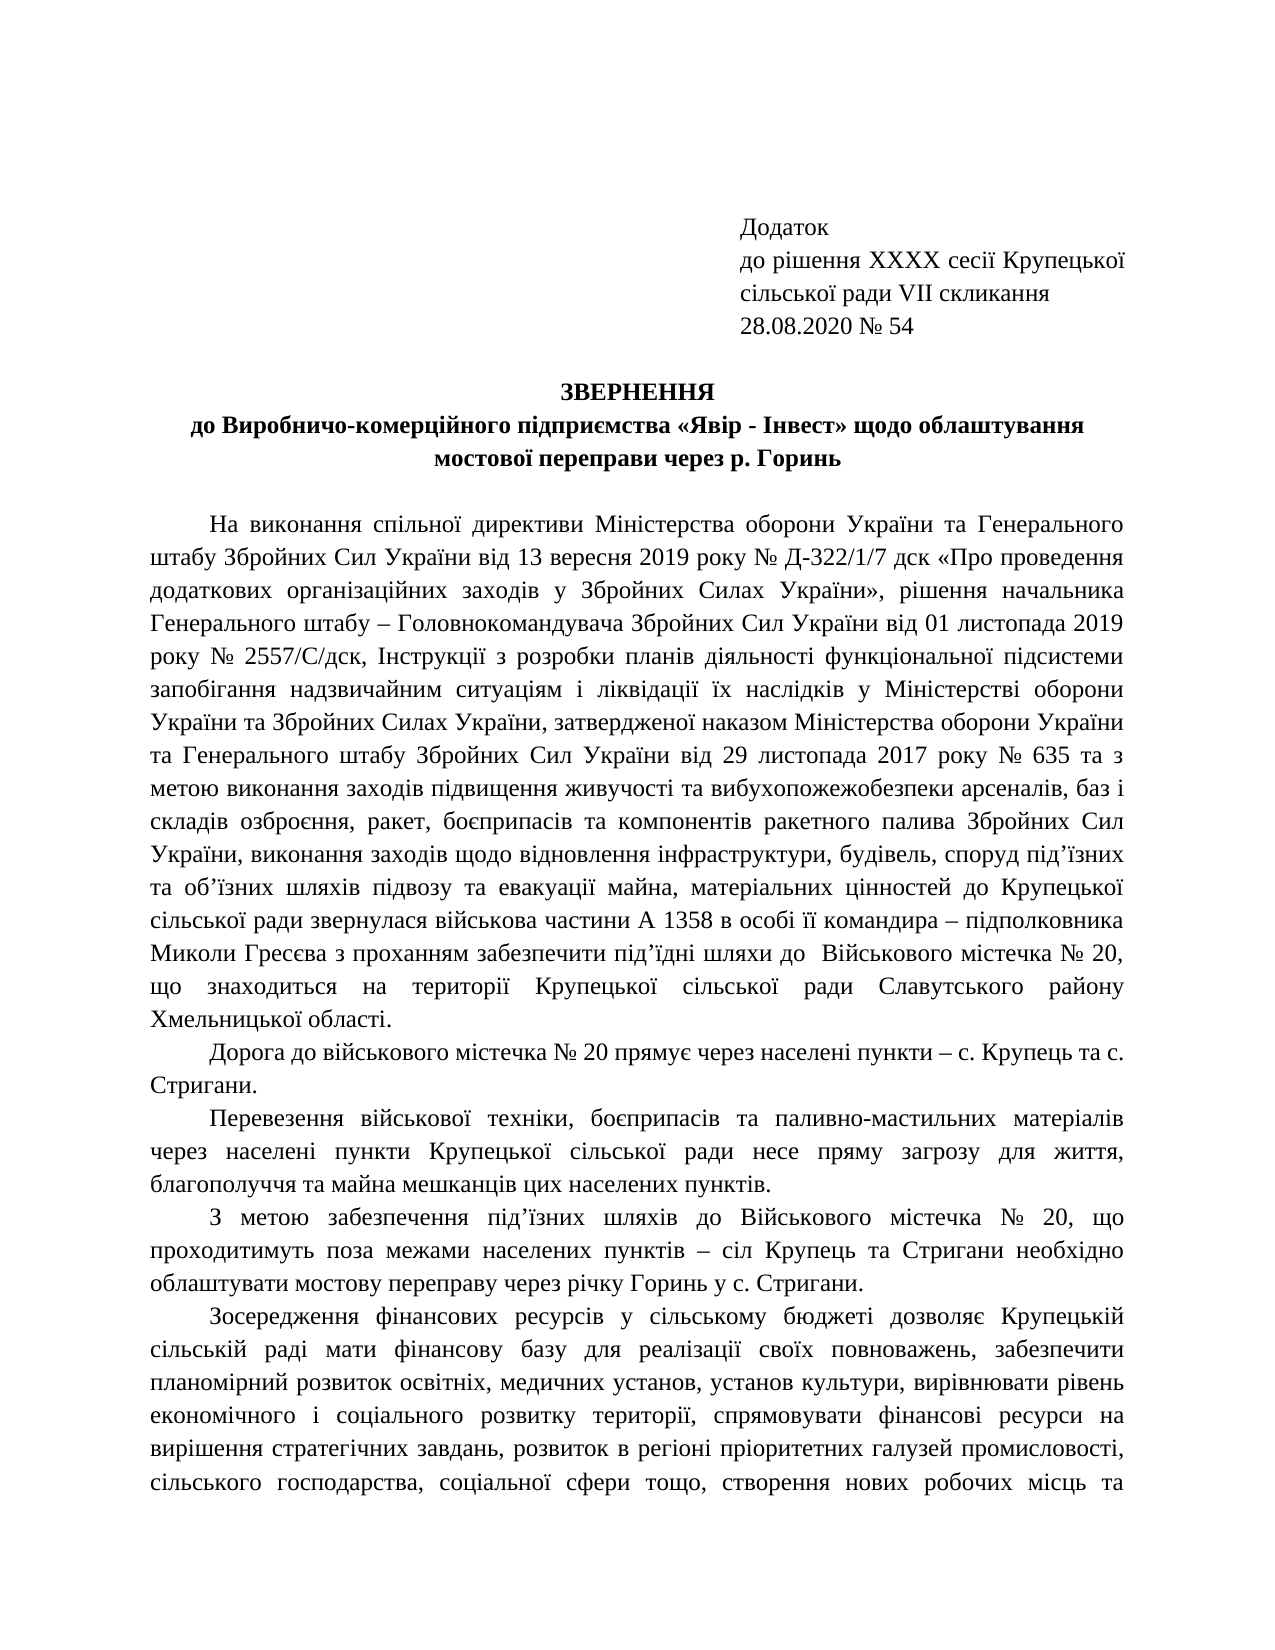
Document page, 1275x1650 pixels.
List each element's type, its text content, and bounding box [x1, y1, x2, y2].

text до рішення ХХХХ сесії Крупецької сільської ради VIІ скликання [740, 245, 1125, 307]
text 28.08.2020 № 54 [740, 311, 1125, 339]
text На виконання спільної директиви Міністерства оборони України та Генерального штабу Збройних Сил України від 13 вересня 2019 року № Д-322/1/7 дск «Про проведення додаткових організаційних заходів у Збройних Силах України», рішення начальника Генерального штабу – Головнокомандувача Збройних Сил України від 01 листопада 2019 року № 2557/С/дск, Інструкції з розробки планів діяльності функціональної підсистеми запобігання надзвичайним ситуаціям і ліквідації їх наслідків у Міністерстві оборони України та Збройних Силах України, затвердженої наказом Міністерства оборони України та Генерального штабу Збройних Сил України від 29 листопада 2017 року № 635 та з метою виконання заходів підвищення живучості та вибухопожежобезпеки арсеналів, баз і складів озброєння, ракет, боєприпасів та компонентів ракетного палива Збройних Сил України, виконання заходів щодо відновлення інфраструктури, будівель, споруд під’їзних та об’їзних шляхів підвозу та евакуації майна, матеріальних цінностей до Крупецької сільської ради звернулася військова частини А 1358 в особі її командира – підполковника Миколи Гресєва з проханням забезпечити під’їдні шляхи до Військового містечка № 20, що знаходиться на території Крупецької сільської ради Славутського району Хмельницької області. [150, 509, 1125, 1033]
text до Виробничо-комерційного підприємства «Явір - Інвест» щодо облаштування мостової переправи через р. Горинь [150, 410, 1125, 472]
text Додаток [740, 212, 1125, 241]
text З метою забезпечення під’їзних шляхів до Військового містечка № 20, що проходитимуть поза межами населених пунктів – сіл Крупець та Стригани необхідно облаштувати мостову переправу через річку Горинь у с. Стригани. [150, 1202, 1125, 1297]
text Перевезення військової техніки, боєприпасів та паливно-мастильних матеріалів через населені пункти Крупецької сільської ради несе пряму загрозу для життя, благополуччя та майна мешканців цих населених пунктів. [150, 1103, 1125, 1198]
text ЗВЕРНЕННЯ [150, 377, 1125, 406]
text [150, 1301, 1125, 1495]
text Дорога до військового містечка № 20 прямує через населені пункти – с. Крупець та с. Стригани. [150, 1037, 1125, 1099]
